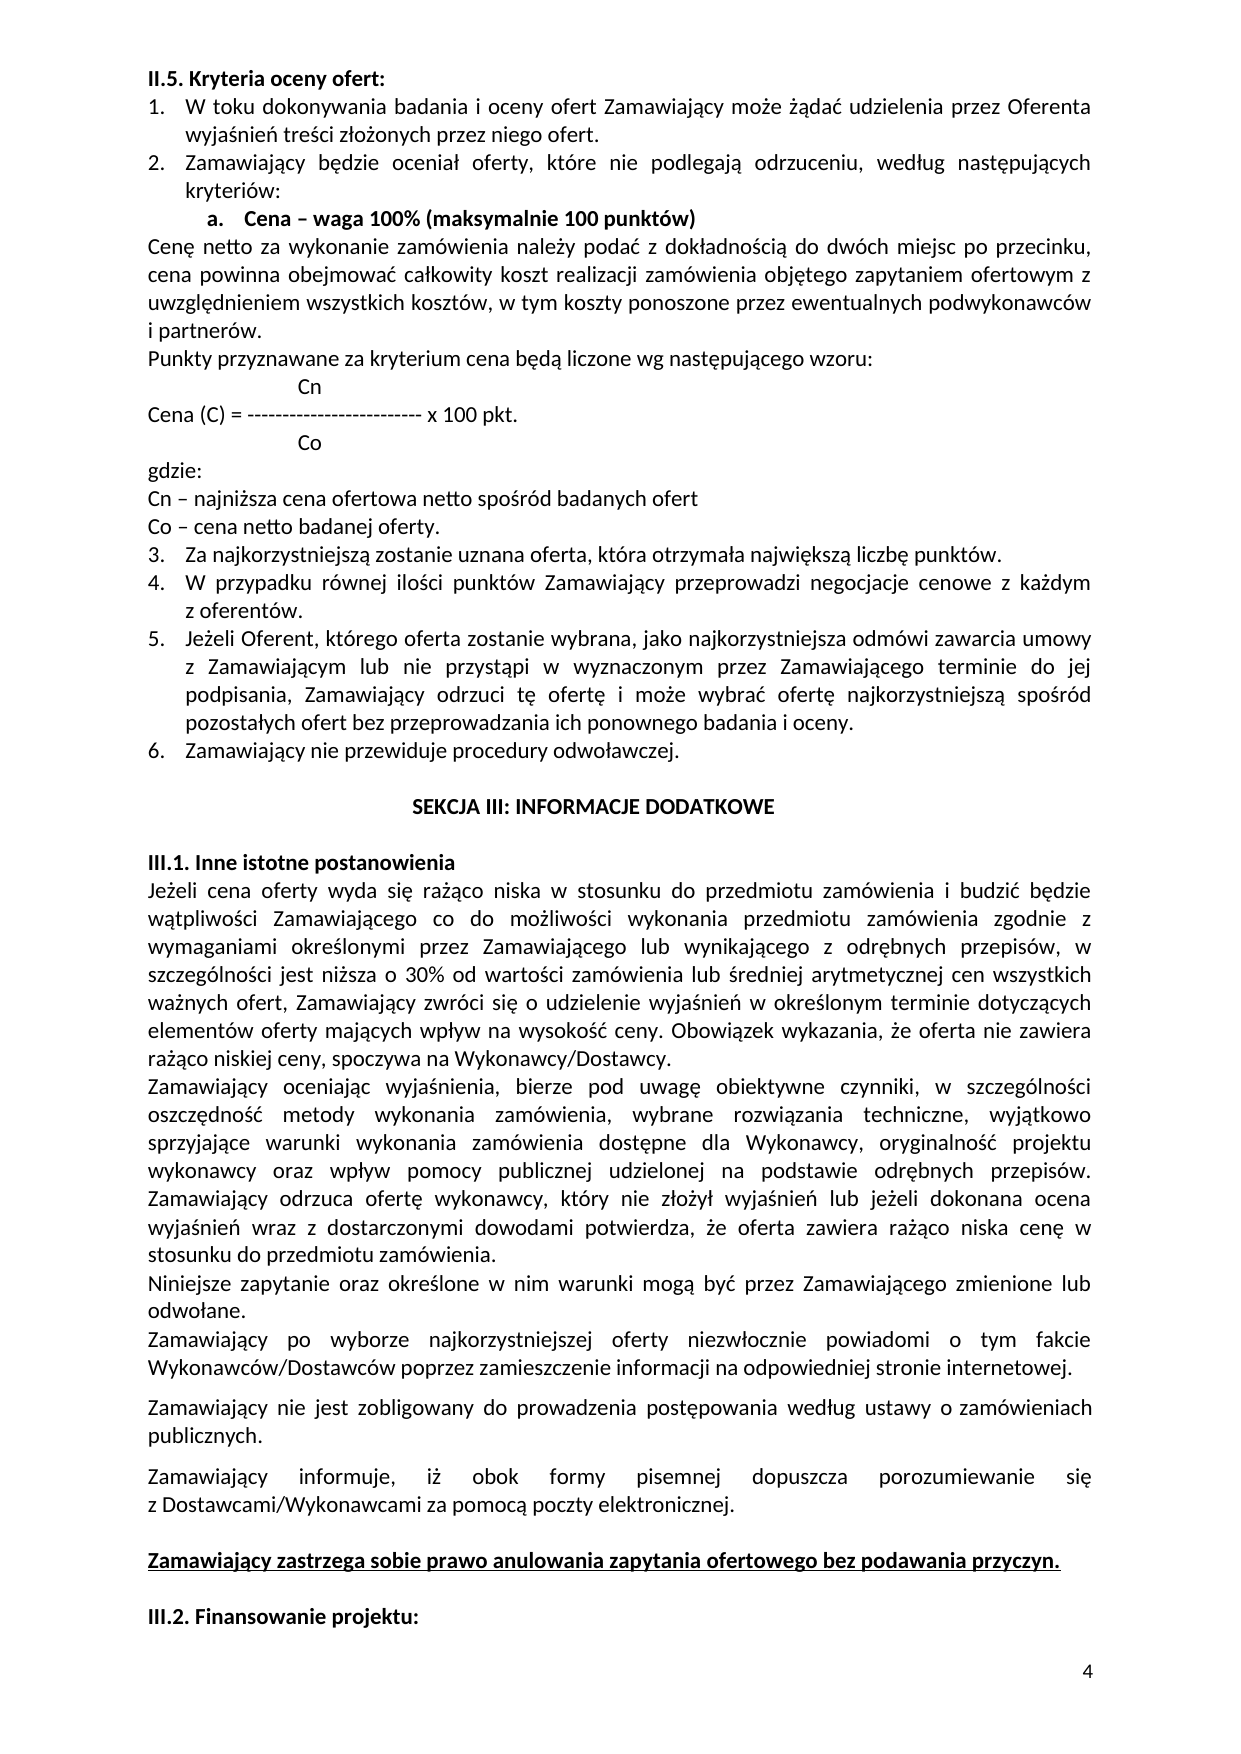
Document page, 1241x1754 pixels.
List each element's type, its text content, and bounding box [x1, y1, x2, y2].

text Co – cena netto badanej oferty. [148, 512, 1093, 540]
text II.5. Kryteria oceny ofert: [148, 64, 1039, 92]
list Zamawiający będzie oceniał oferty, które nie podlegają odrzuceniu, według następujących kryteriów: [148, 148, 1093, 204]
text SEKCJA III: INFORMACJE DODATKOWE [148, 792, 1039, 820]
text Cn [223, 372, 1093, 400]
text III.2. Finansowanie projektu: [148, 1602, 1093, 1630]
list Jeżeli Oferent, którego oferta zostanie wybrana, jako najkorzystniejsza odmówi zawarcia umowy z Zamawiającym lub nie przystąpi w wyznaczonym przez Zamawiającego terminie do jej podpisania, Zamawiający odrzuci tę ofertę i może wybrać ofertę najkorzystniejszą spośród pozostałych ofert bez przeprowadzania ich ponownego badania i oceny. [148, 624, 1093, 736]
text Zamawiający nie jest zobligowany do prowadzenia postępowania według ustawy o zamówieniach publicznych. [148, 1393, 1093, 1449]
text Cena (C) = ------------------------- x 100 pkt. [148, 400, 1093, 428]
text Zamawiający informuje, iż obok formy pisemnej dopuszcza porozumiewanie się z Dostawcami/Wykonawcami za pomocą poczty elektronicznej. [148, 1462, 1093, 1518]
list Cena – waga 100% (maksymalnie 100 punktów) [207, 204, 1093, 232]
text Jeżeli cena oferty wyda się rażąco niska w stosunku do przedmiotu zamówienia i budzić będzie wątpliwości Zamawiającego co do możliwości wykonania przedmiotu zamówienia zgodnie z wymaganiami określonymi przez Zamawiającego lub wynikającego z odrębnych przepisów, w szczególności jest niższa o 30% od wartości zamówienia lub średniej arytmetycznej cen wszystkich ważnych ofert, Zamawiający zwróci się o udzielenie wyjaśnień w określonym terminie dotyczących elementów oferty mających wpływ na wysokość ceny. Obowiązek wykazania, że oferta nie zawiera rażąco niskiej ceny, spoczywa na Wykonawcy/Dostawcy. [148, 876, 1093, 1072]
list W toku dokonywania badania i oceny ofert Zamawiający może żądać udzielenia przez Oferenta wyjaśnień treści złożonych przez niego ofert. [148, 92, 1093, 148]
text gdzie: [148, 456, 1093, 484]
text III.1. Inne istotne postanowienia [148, 848, 1039, 876]
text Co [223, 428, 1093, 456]
text Cn – najniższa cena ofertowa netto spośród badanych ofert [148, 484, 1093, 512]
text Cenę netto za wykonanie zamówienia należy podać z dokładnością do dwóch miejsc po przecinku, cena powinna obejmować całkowity koszt realizacji zamówienia objętego zapytaniem ofertowym z uwzględnieniem wszystkich kosztów, w tym koszty ponoszone przez ewentualnych podwykonawców i partnerów. [148, 232, 1093, 344]
text Zamawiający po wyborze najkorzystniejszej oferty niezwłocznie powiadomi o tym fakcie Wykonawców/Dostawców poprzez zamieszczenie informacji na odpowiedniej stronie internetowej. [148, 1325, 1093, 1381]
list Za najkorzystniejszą zostanie uznana oferta, która otrzymała największą liczbę punktów. [148, 540, 1093, 568]
list Zamawiający nie przewiduje procedury odwoławczej. [148, 736, 1093, 764]
list W przypadku równej ilości punktów Zamawiający przeprowadzi negocjacje cenowe z każdym z oferentów. [148, 568, 1093, 624]
text Zamawiający zastrzega sobie prawo anulowania zapytania ofertowego bez podawania przyczyn. [148, 1546, 1093, 1574]
text Punkty przyznawane za kryterium cena będą liczone wg następującego wzoru: [148, 344, 1093, 372]
text Zamawiający oceniając wyjaśnienia, bierze pod uwagę obiektywne czynniki, w szczególności oszczędność metody wykonania zamówienia, wybrane rozwiązania techniczne, wyjątkowo sprzyjające warunki wykonania zamówienia dostępne dla Wykonawcy, oryginalność projektu wykonawcy oraz wpływ pomocy publicznej udzielonej na podstawie odrębnych przepisów. Zamawiający odrzuca ofertę wykonawcy, który nie złożył wyjaśnień lub jeżeli dokonana ocena wyjaśnień wraz z dostarczonymi dowodami potwierdza, że oferta zawiera rażąco niska cenę w stosunku do przedmiotu zamówienia. [148, 1072, 1093, 1269]
text Niniejsze zapytanie oraz określone w nim warunki mogą być przez Zamawiającego zmienione lub odwołane. [148, 1269, 1093, 1325]
